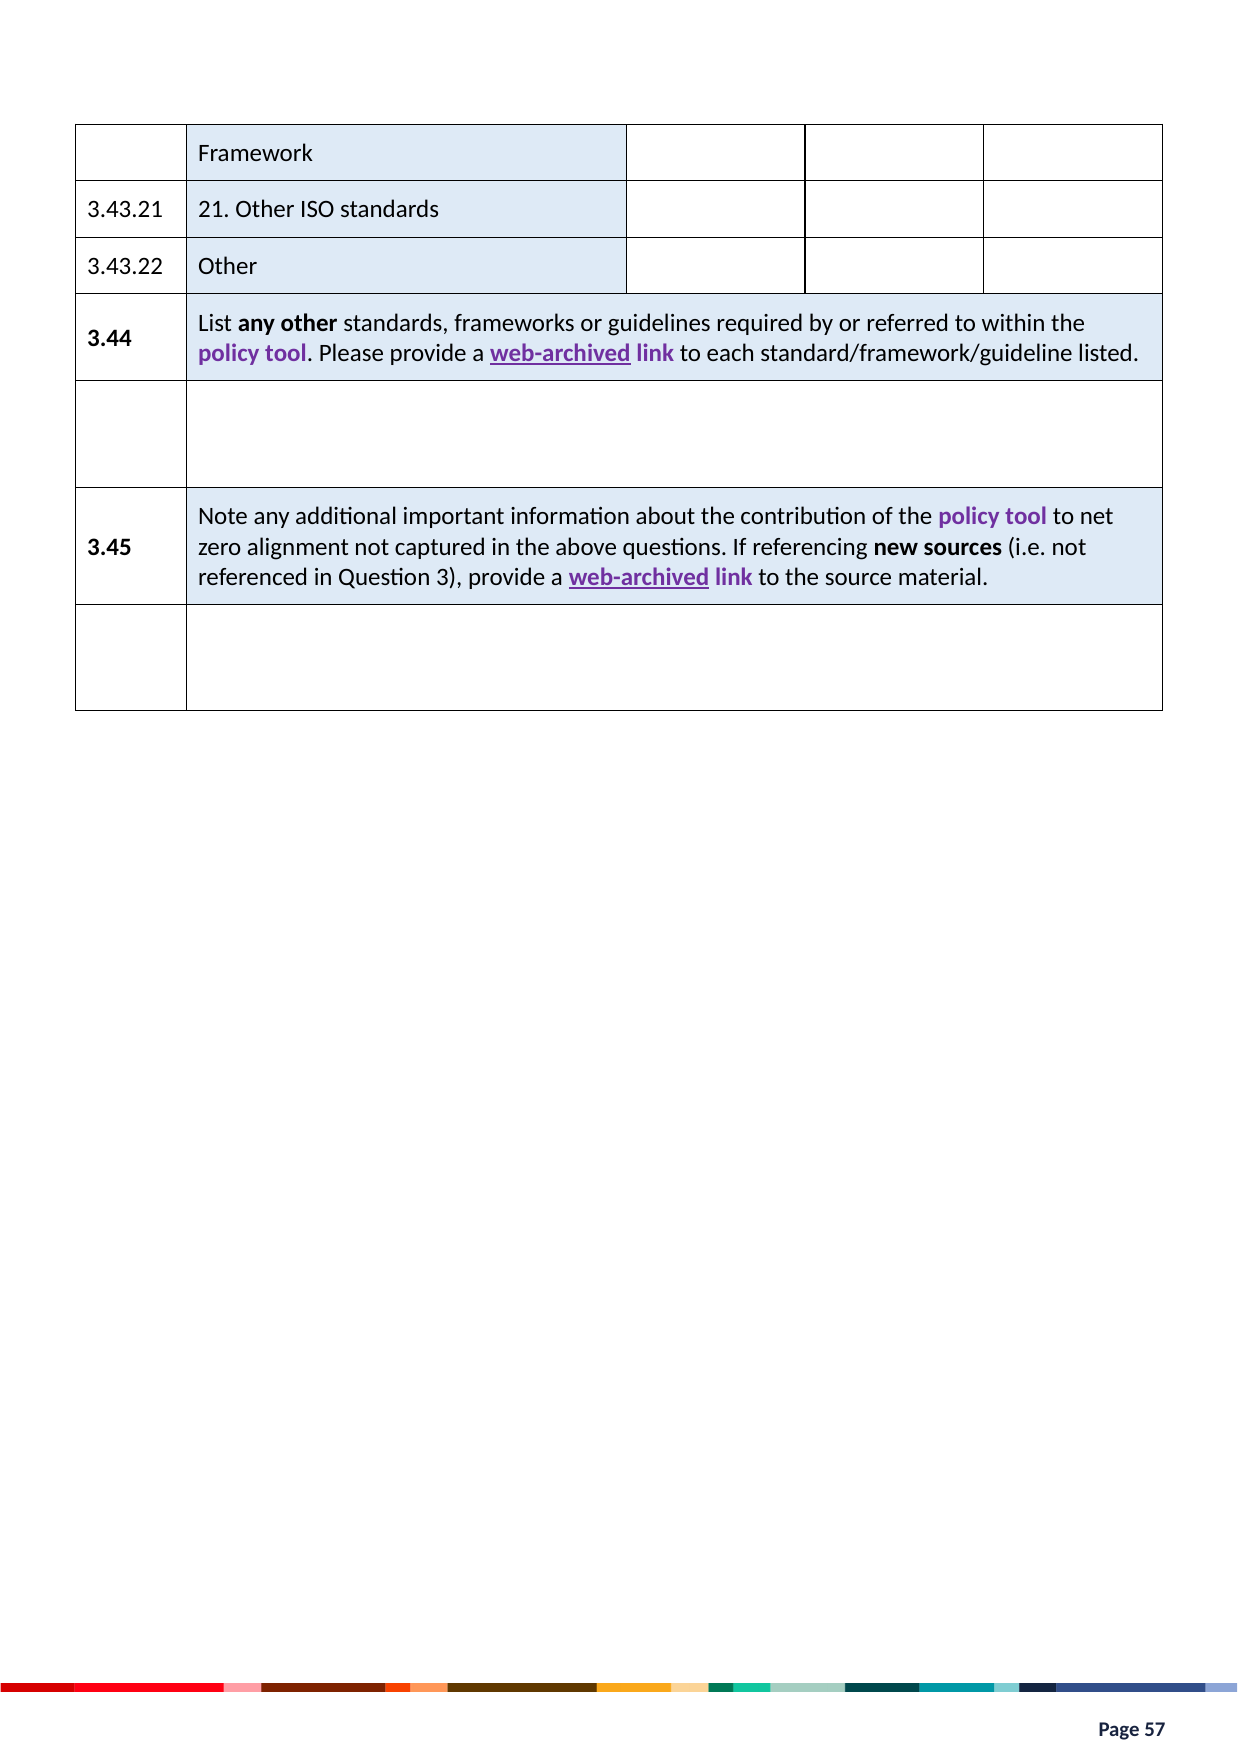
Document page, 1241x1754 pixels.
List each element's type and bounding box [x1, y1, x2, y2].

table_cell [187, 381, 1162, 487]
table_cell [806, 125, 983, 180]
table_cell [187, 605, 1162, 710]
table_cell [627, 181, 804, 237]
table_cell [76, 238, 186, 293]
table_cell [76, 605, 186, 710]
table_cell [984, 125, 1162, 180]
picture [0, 1683, 1236, 1692]
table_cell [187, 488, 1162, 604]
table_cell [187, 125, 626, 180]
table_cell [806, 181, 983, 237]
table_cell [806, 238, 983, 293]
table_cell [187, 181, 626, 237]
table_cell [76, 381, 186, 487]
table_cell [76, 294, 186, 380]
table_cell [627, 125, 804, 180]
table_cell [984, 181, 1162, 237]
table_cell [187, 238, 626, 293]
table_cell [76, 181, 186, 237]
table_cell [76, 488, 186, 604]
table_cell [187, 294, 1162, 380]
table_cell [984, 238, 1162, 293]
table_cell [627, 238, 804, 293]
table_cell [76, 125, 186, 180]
